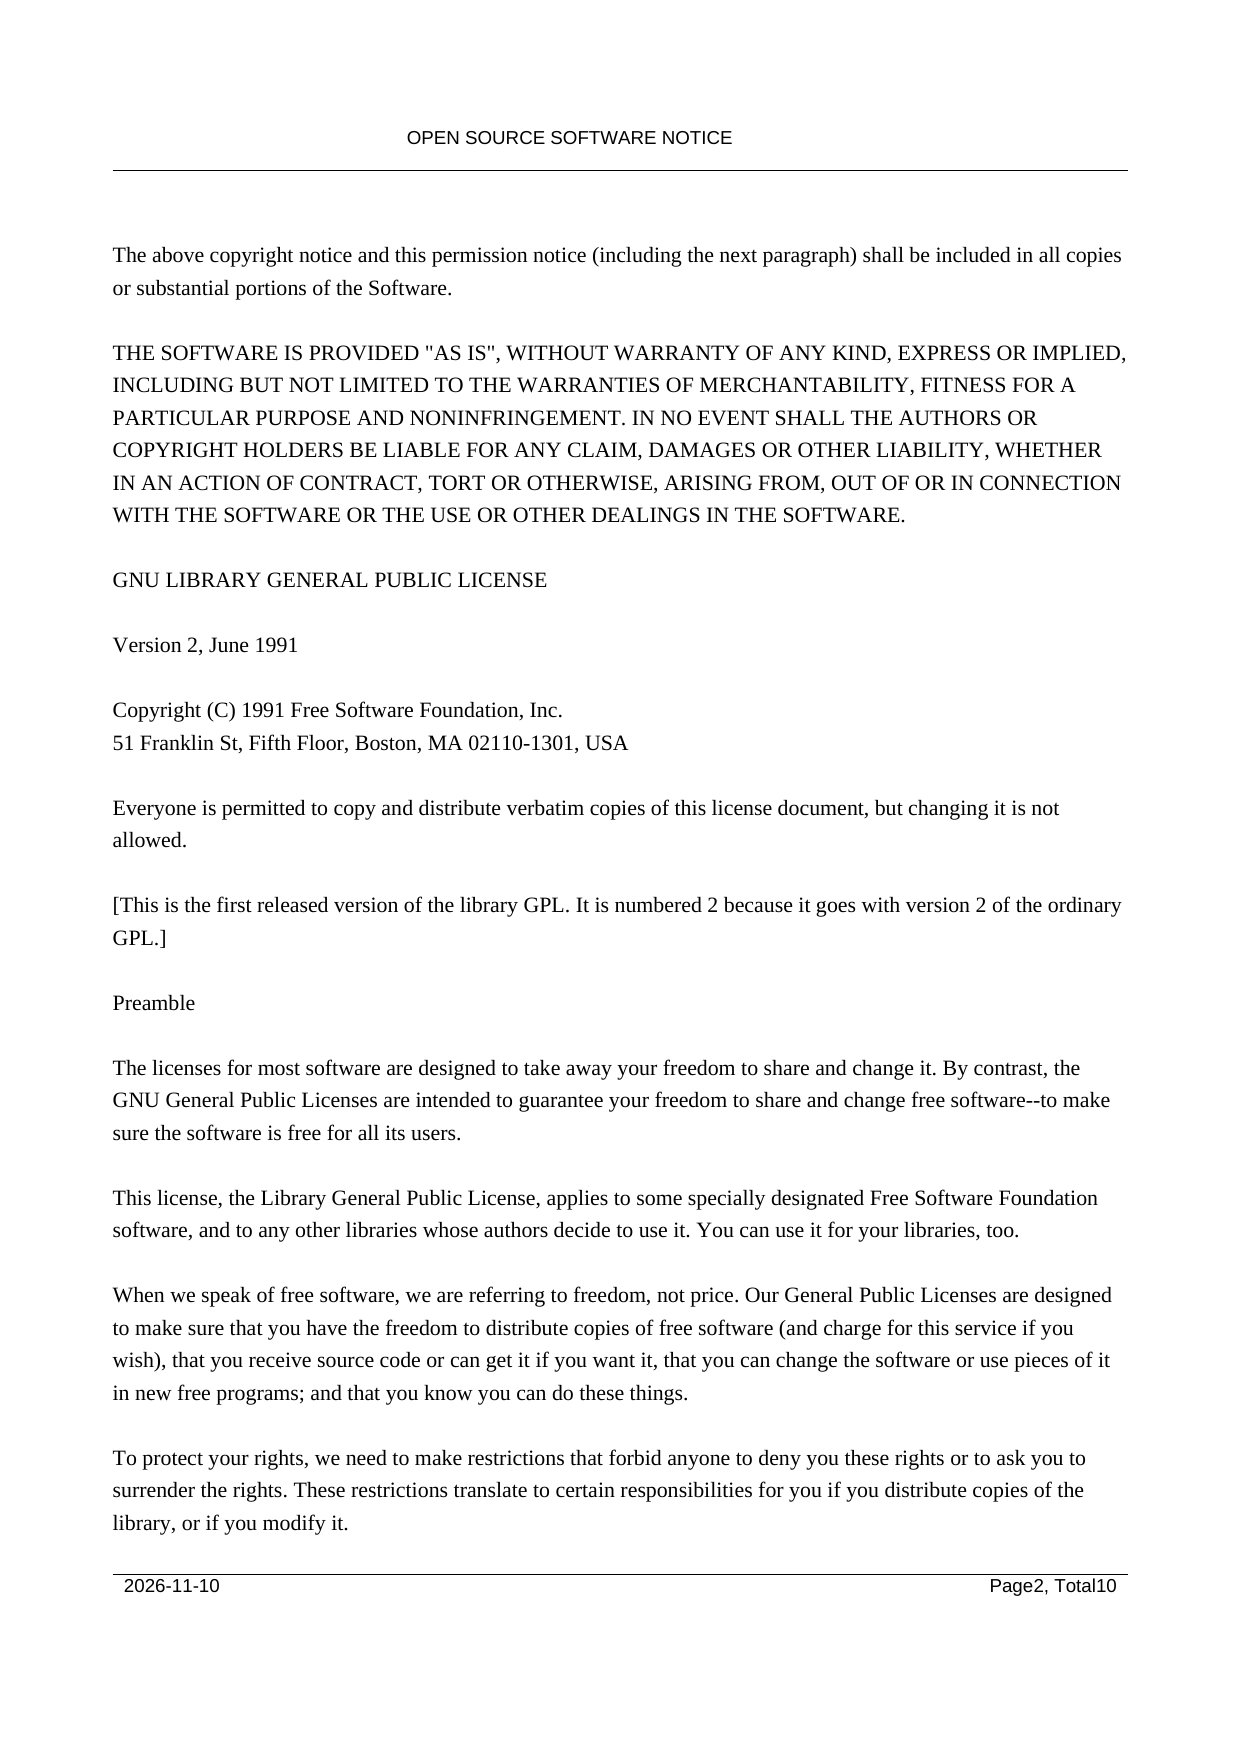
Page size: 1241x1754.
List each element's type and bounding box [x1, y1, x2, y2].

text [112, 206, 1128, 1539]
